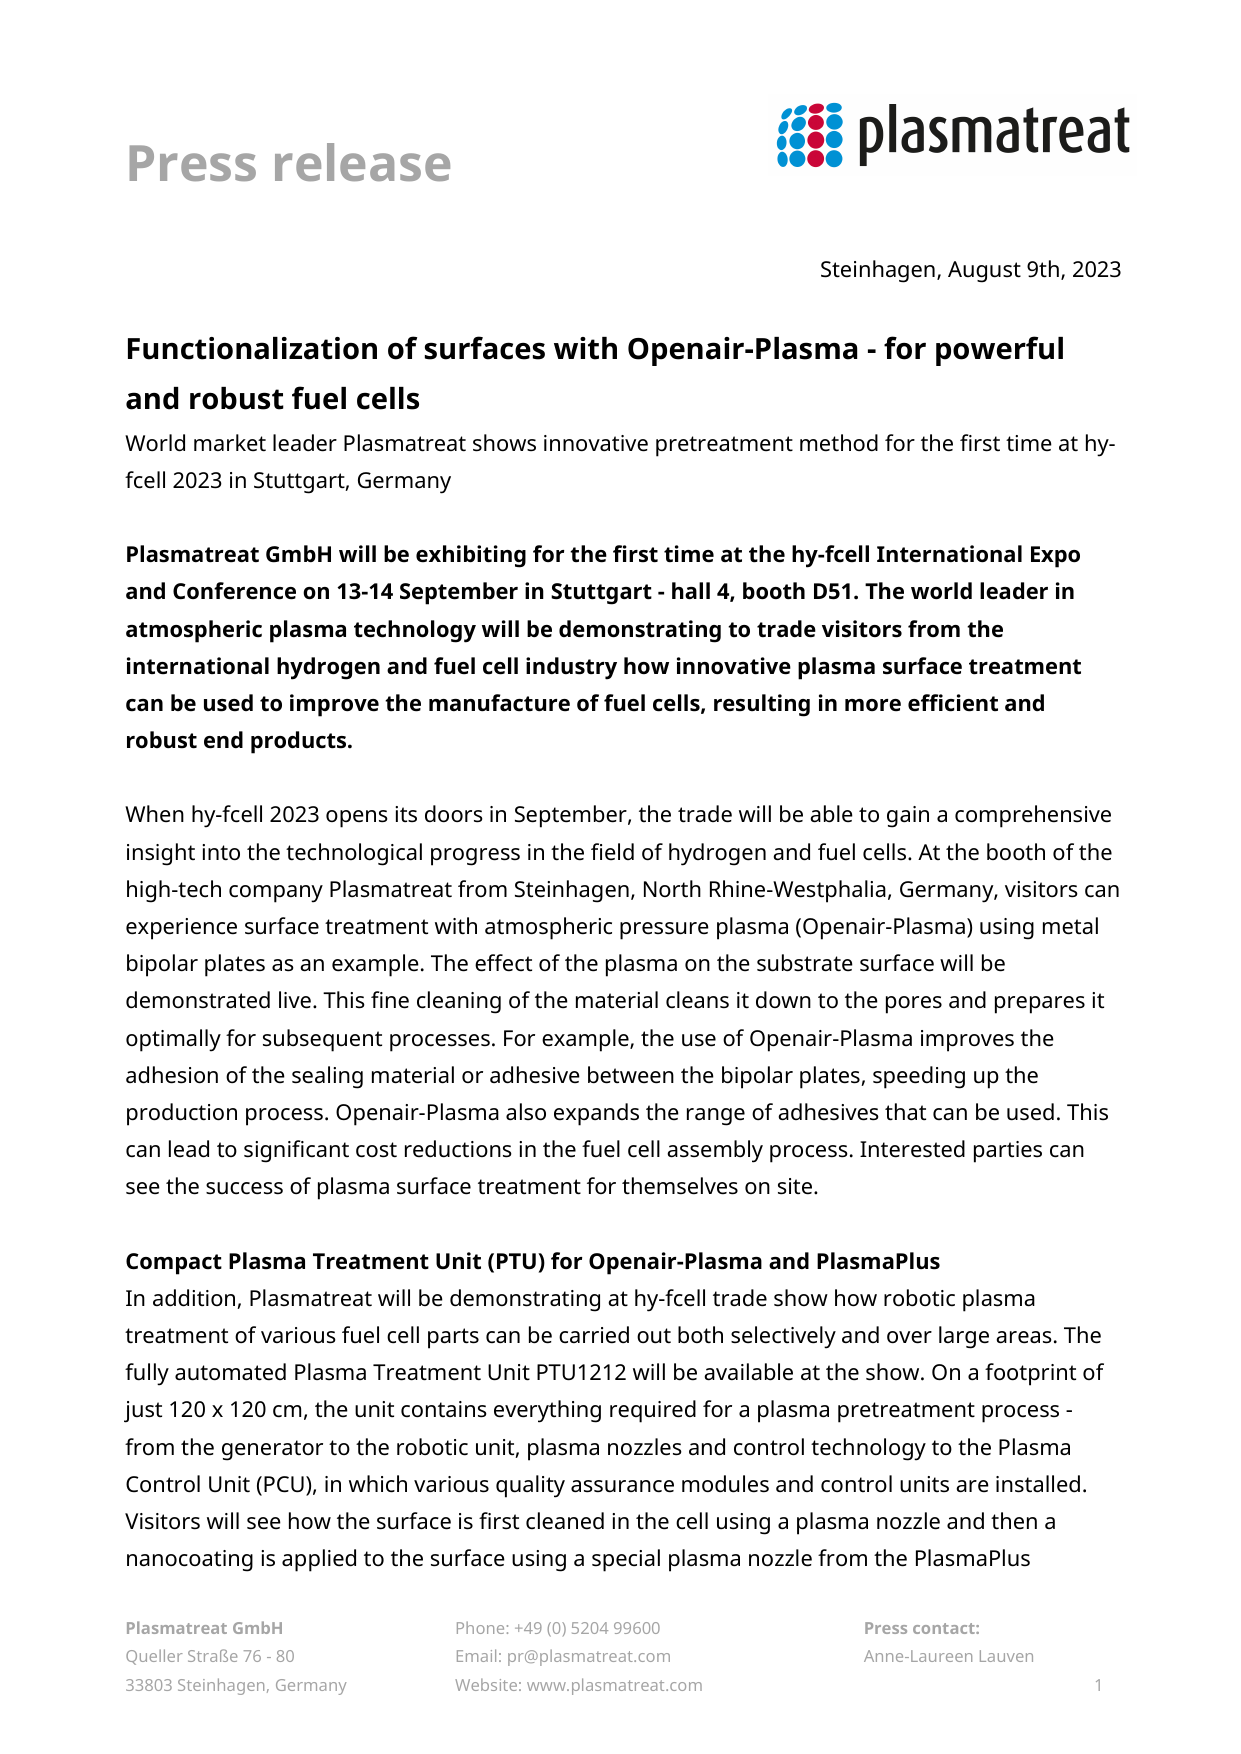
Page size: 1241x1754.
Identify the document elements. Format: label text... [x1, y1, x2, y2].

picture [768, 94, 1138, 176]
text Plasmatreat GmbH will be exhibiting for the first time at the hy-fcell International Expo and Conference on 13-14 September in Stuttgart - hall 4, booth D51. The world leader in atmospheric plasma technology will be demonstrating to trade visitors from the international hydrogen and fuel cell industry how innovative plasma surface treatment can be used to improve the manufacture of fuel cells, resulting in more efficient and robust end products. [125, 539, 1122, 755]
text Functionalization of surfaces with Openair-Plasma - for powerful and robust fuel cells [125, 328, 1122, 418]
text When hy-fcell 2023 opens its doors in September, the trade will be able to gain a comprehensive insight into the technological progress in the field of hydrogen and fuel cells. At the booth of the high-tech company Plasmatreat from Steinhagen, North Rhine-Westphalia, Germany, visitors can experience surface treatment with atmospheric pressure plasma (Openair-Plasma) using metal bipolar plates as an example. The effect of the plasma on the substrate surface will be demonstrated live. This fine cleaning of the material cleans it down to the pores and prepares it optimally for subsequent processes. For example, the use of Openair-Plasma improves the adhesion of the sealing material or adhesive between the bipolar plates, speeding up the production process. Openair-Plasma also expands the range of adhesives that can be used. This can lead to significant cost reductions in the fuel cell assembly process. Interested parties can see the success of plasma surface treatment for themselves on site. [125, 799, 1122, 1201]
text Steinhagen, August 9th, 2023 [125, 254, 1122, 284]
text Compact Plasma Treatment Unit (PTU) for Openair-Plasma and PlasmaPlus [125, 1246, 1122, 1276]
text World market leader Plasmatreat shows innovative pretreatment method for the first time at hy-fcell 2023 in Stuttgart, Germany [125, 428, 1122, 494]
